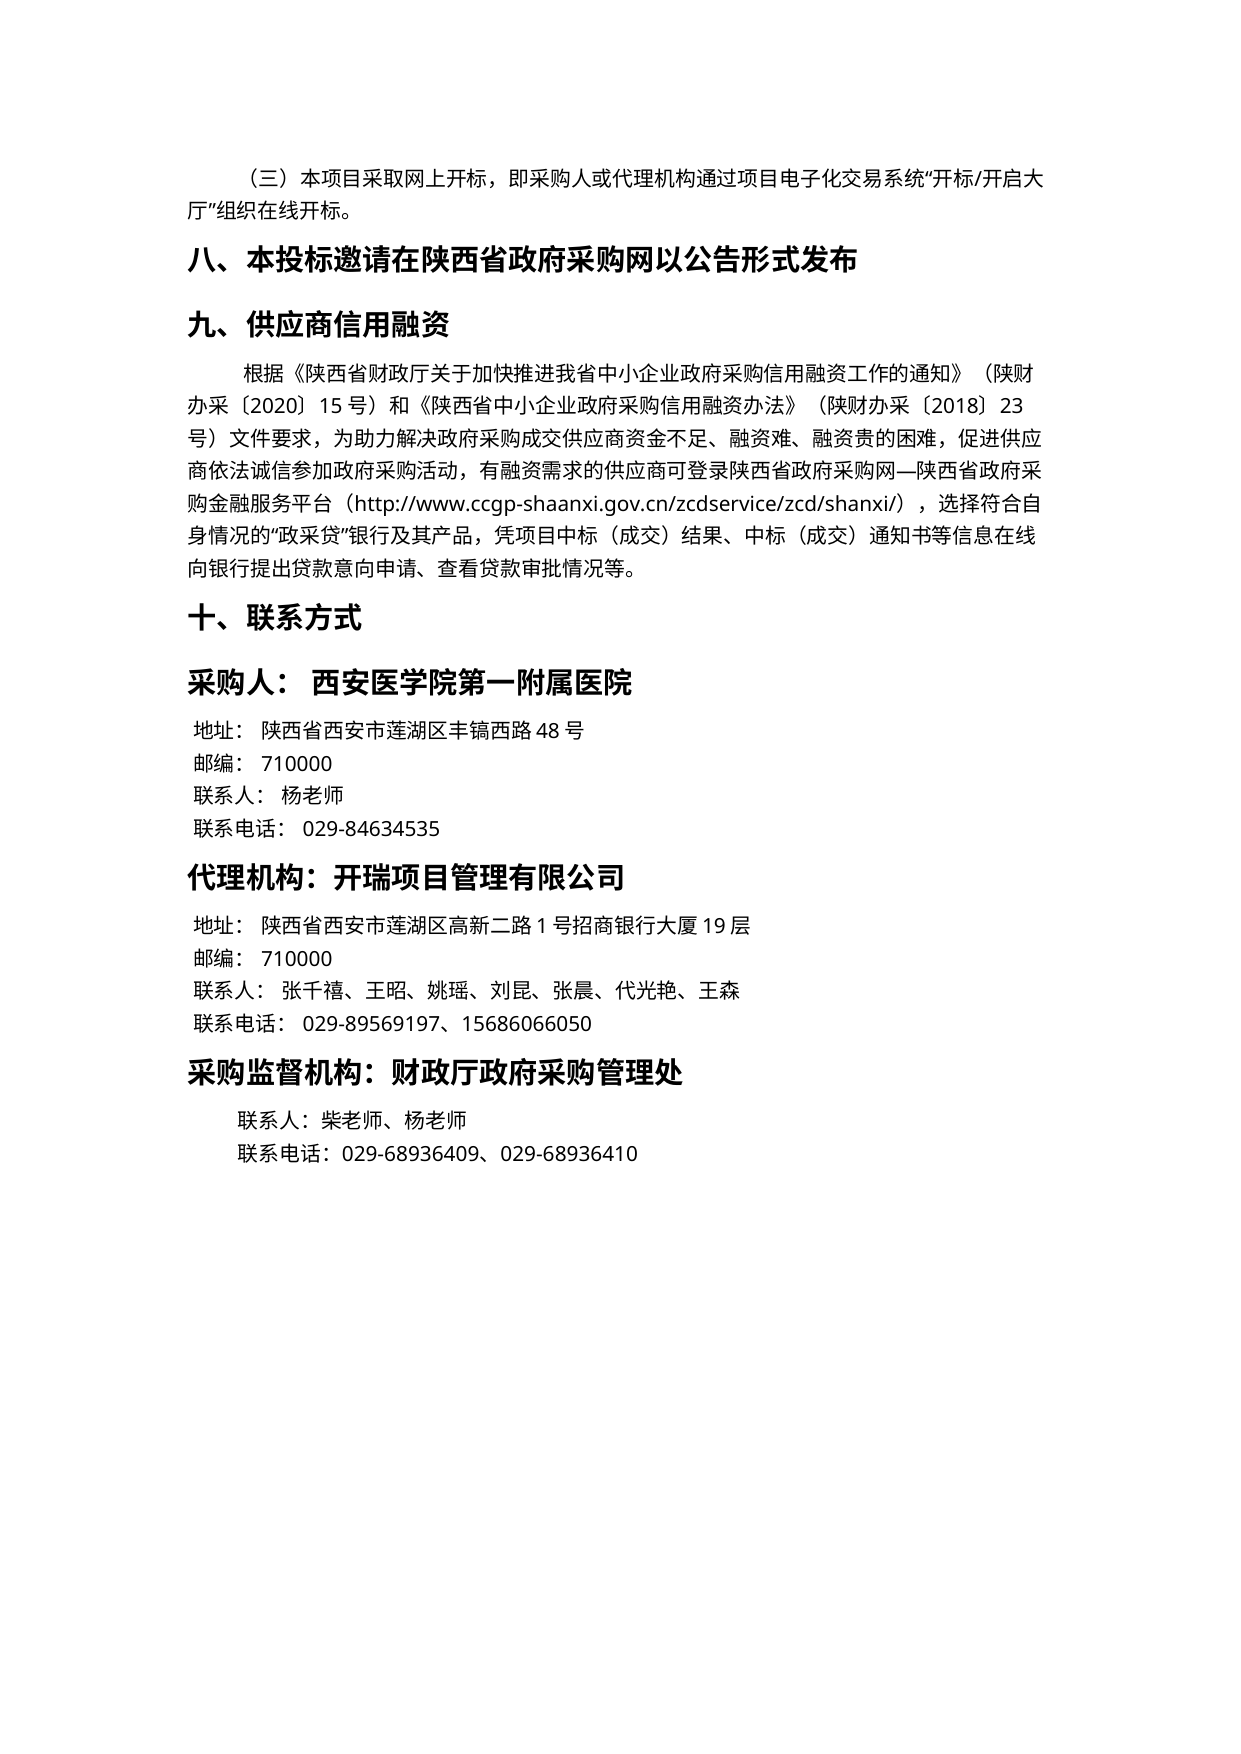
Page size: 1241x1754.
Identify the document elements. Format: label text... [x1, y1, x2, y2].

text 邮编： 710000 [187, 747, 1053, 779]
text 联系电话： 029-84634535 [187, 812, 1053, 844]
text 邮编： 710000 [187, 942, 1053, 974]
text 地址： 陕西省西安市莲湖区高新二路1号招商银行大厦19层 [187, 909, 1053, 942]
text 代理机构：开瑞项目管理有限公司 [187, 844, 1053, 909]
text 联系电话：029-68936409、029-68936410 [187, 1137, 1053, 1169]
text 根据《陕西省财政厅关于加快推进我省中小企业政府采购信用融资工作的通知》（陕财办采〔2020〕15 号）和《陕西省中小企业政府采购信用融资办法》（陕财办采〔2018〕23 号）文件要求，为助力解决政府采购成交供应商资金不足、融资难、融资贵的困难，促进供应商依法诚信参加政府采购活动，有融资需求的供应商可登录陕西省政府采购网—陕西省政府采购金融服务平台（http://www.ccgp-shaanxi.gov.cn/zcdservice/zcd/shanxi/），选择符合自身情况的“政采贷”银行及其产品，凭项目中标（成交）结果、中标（成交）通知书等信息在线向银行提出贷款意向申请、查看贷款审批情况等。 [187, 357, 1053, 584]
text 联系人： 杨老师 [187, 779, 1053, 812]
text 联系电话： 029-89569197、15686066050 [187, 1007, 1053, 1039]
text 联系人：柴老师、杨老师 [187, 1104, 1053, 1137]
text 十、联系方式 [187, 584, 1053, 649]
text 八、本投标邀请在陕西省政府采购网以公告形式发布 [187, 227, 1053, 292]
text 采购监督机构：财政厅政府采购管理处 [187, 1039, 1053, 1104]
text 采购人： 西安医学院第一附属医院 [187, 649, 1053, 714]
text 联系人： 张千禧、王昭、姚瑶、刘昆、张晨、代光艳、王森 [187, 974, 1053, 1007]
text 九、供应商信用融资 [187, 292, 1053, 357]
text （三）本项目采取网上开标，即采购人或代理机构通过项目电子化交易系统“开标/开启大厅”组织在线开标。 [187, 162, 1053, 227]
text 地址： 陕西省西安市莲湖区丰镐西路48号 [187, 714, 1053, 747]
